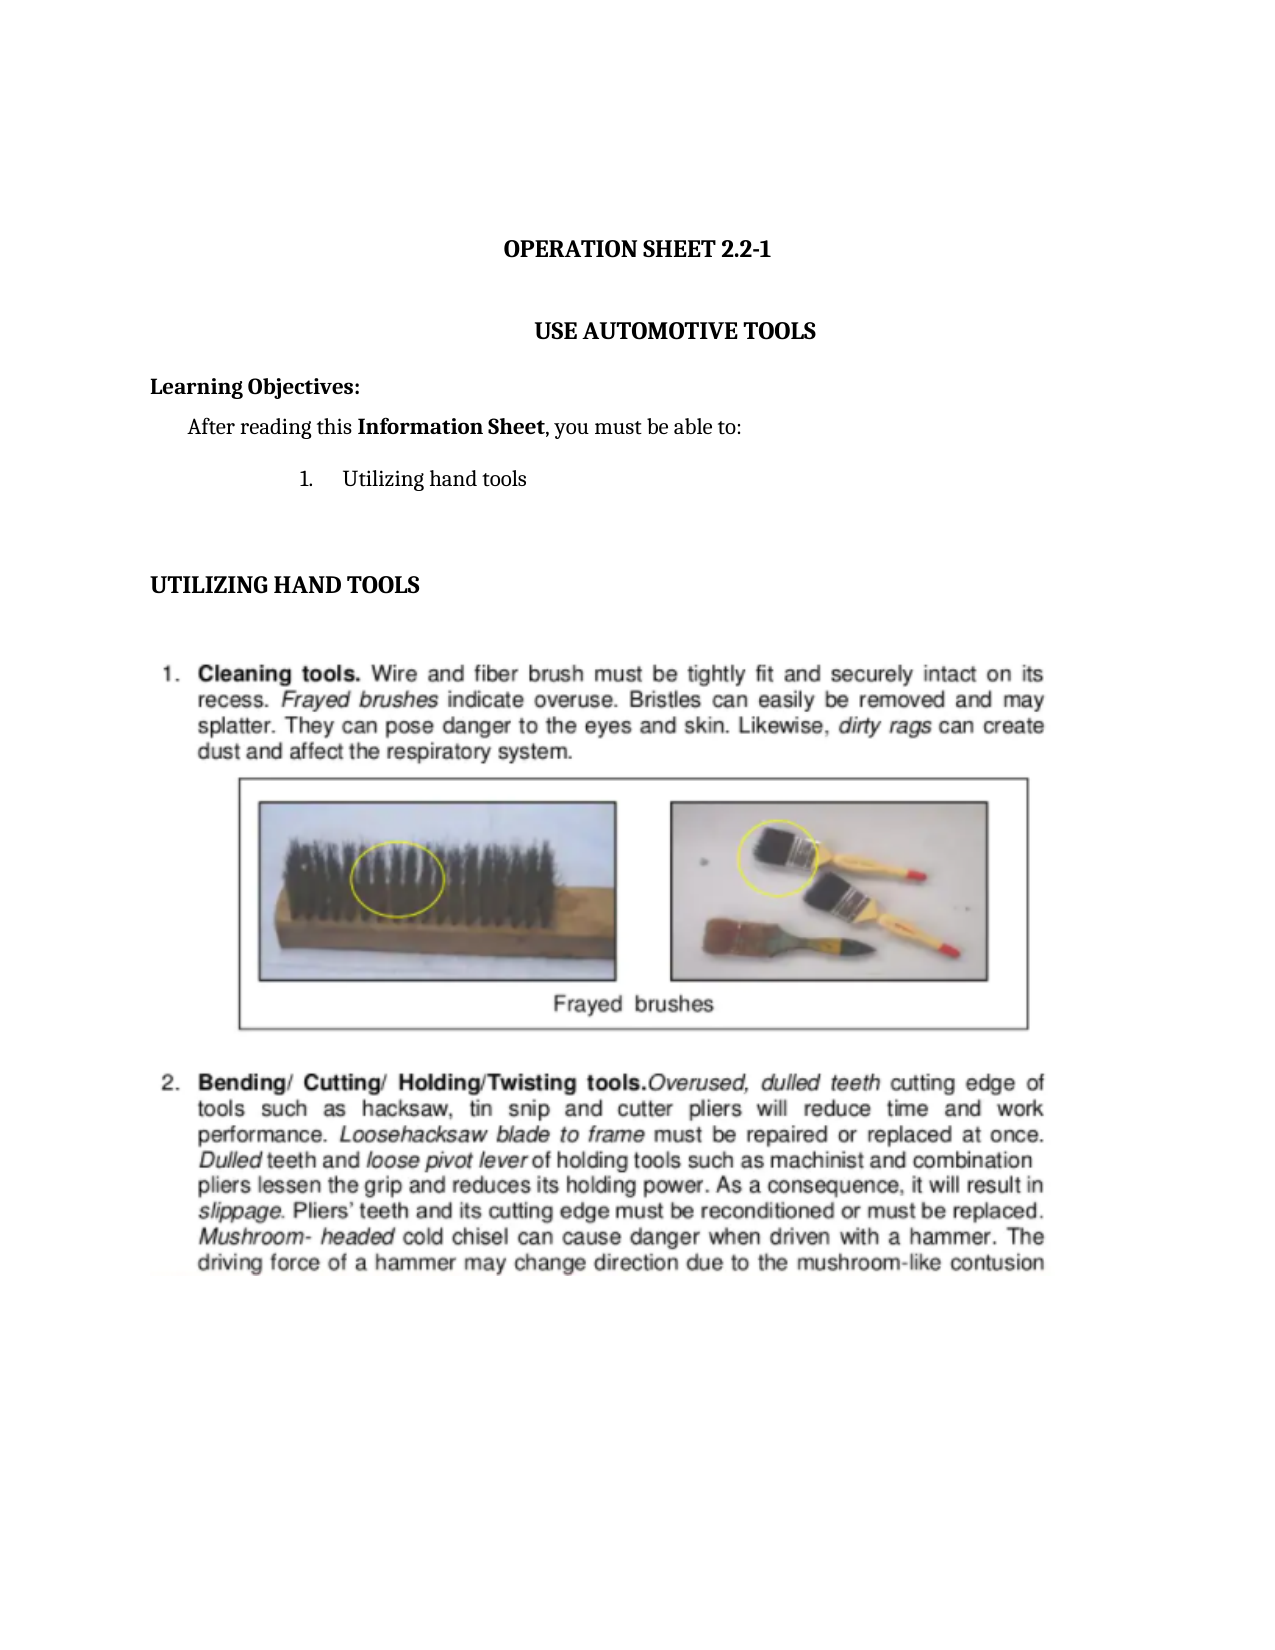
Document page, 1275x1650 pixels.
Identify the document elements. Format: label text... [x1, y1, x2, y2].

text Learning Objectives: [150, 374, 1125, 401]
text After reading this Information Sheet, you must be able to: [187, 414, 1125, 440]
text UTILIZING HAND TOOLS [150, 571, 1125, 600]
text OPERATION SHEET 2.2-1 [150, 235, 1125, 263]
text USE AUTOMOTIVE TOOLS [225, 317, 1125, 345]
list Utilizing hand tools [300, 466, 1125, 492]
picture [150, 655, 1069, 1276]
